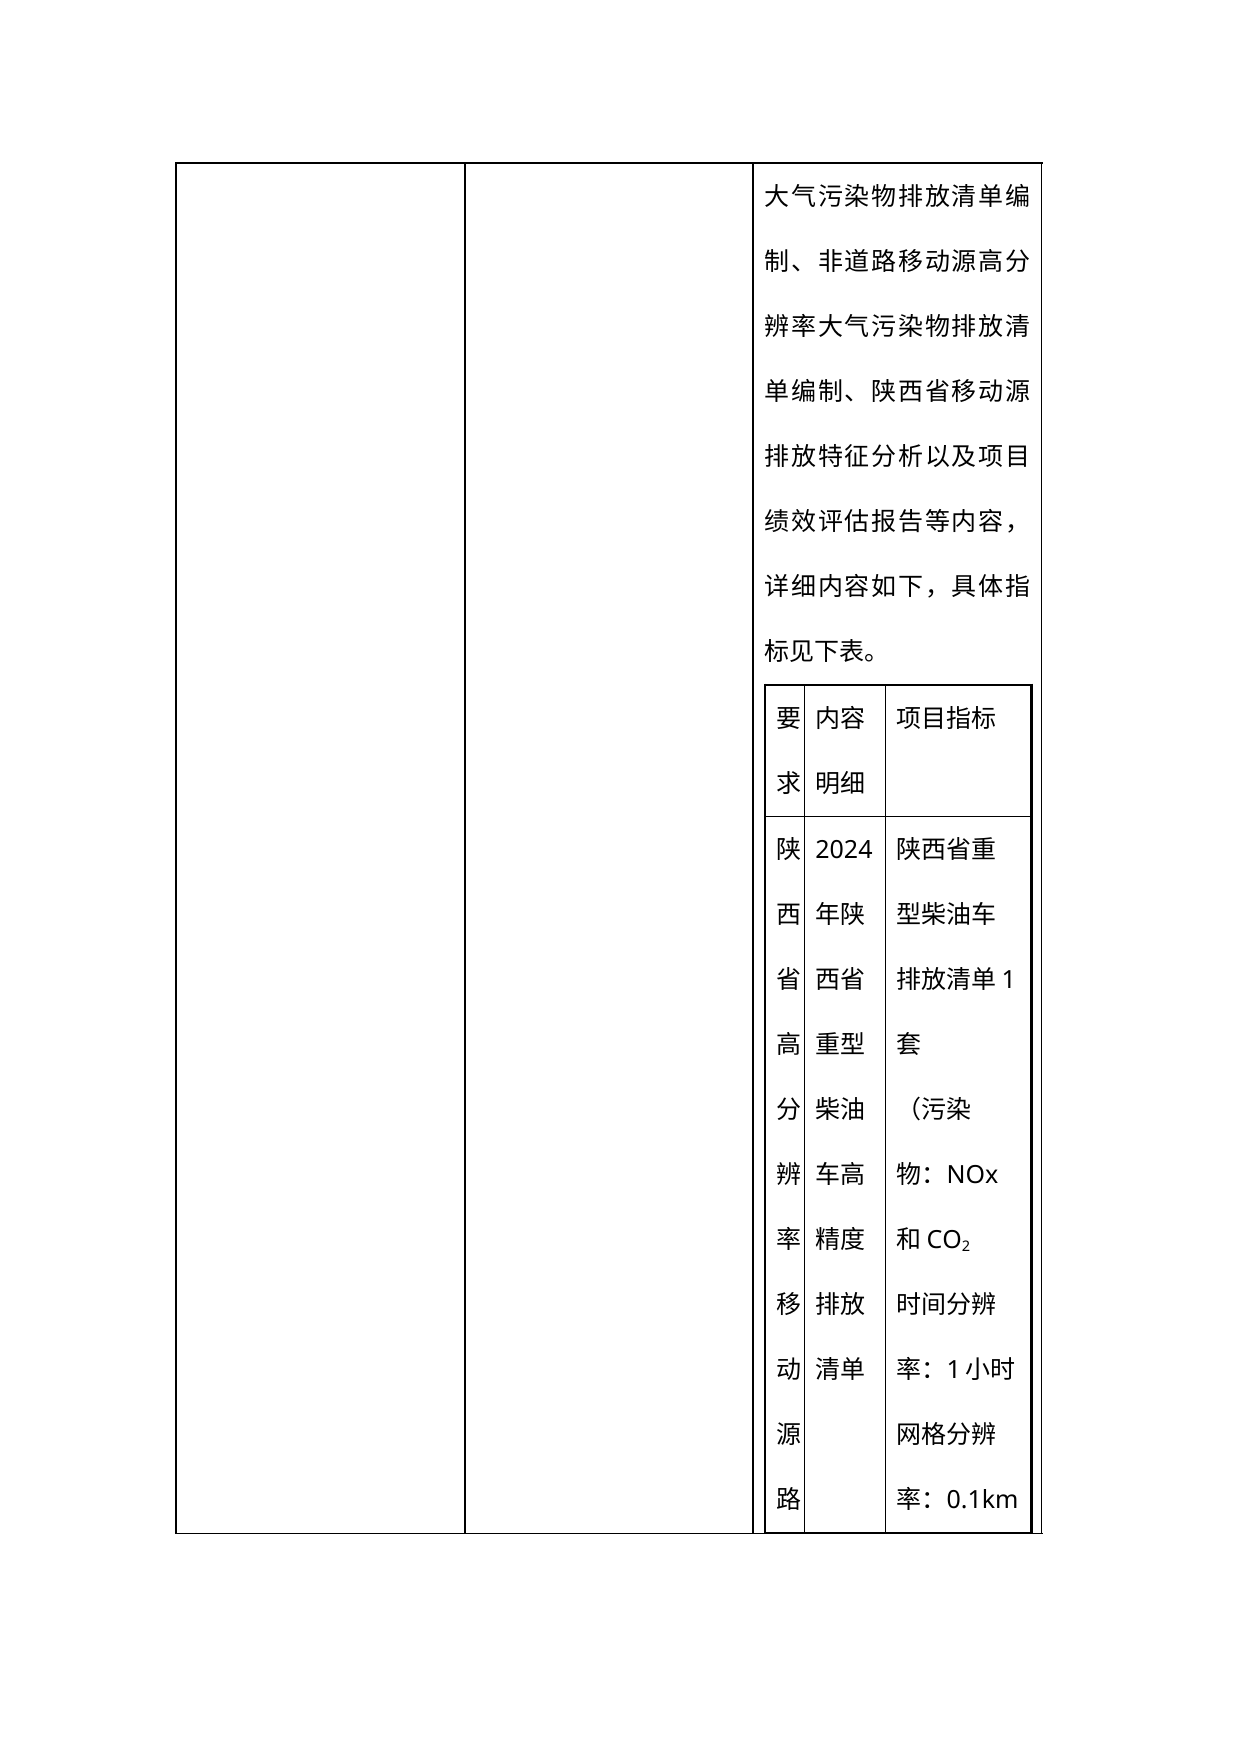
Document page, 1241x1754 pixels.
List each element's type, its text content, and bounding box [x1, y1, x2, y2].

table_cell 1 [177, 164, 464, 1533]
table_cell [754, 164, 1041, 1533]
table_cell [466, 164, 752, 1533]
